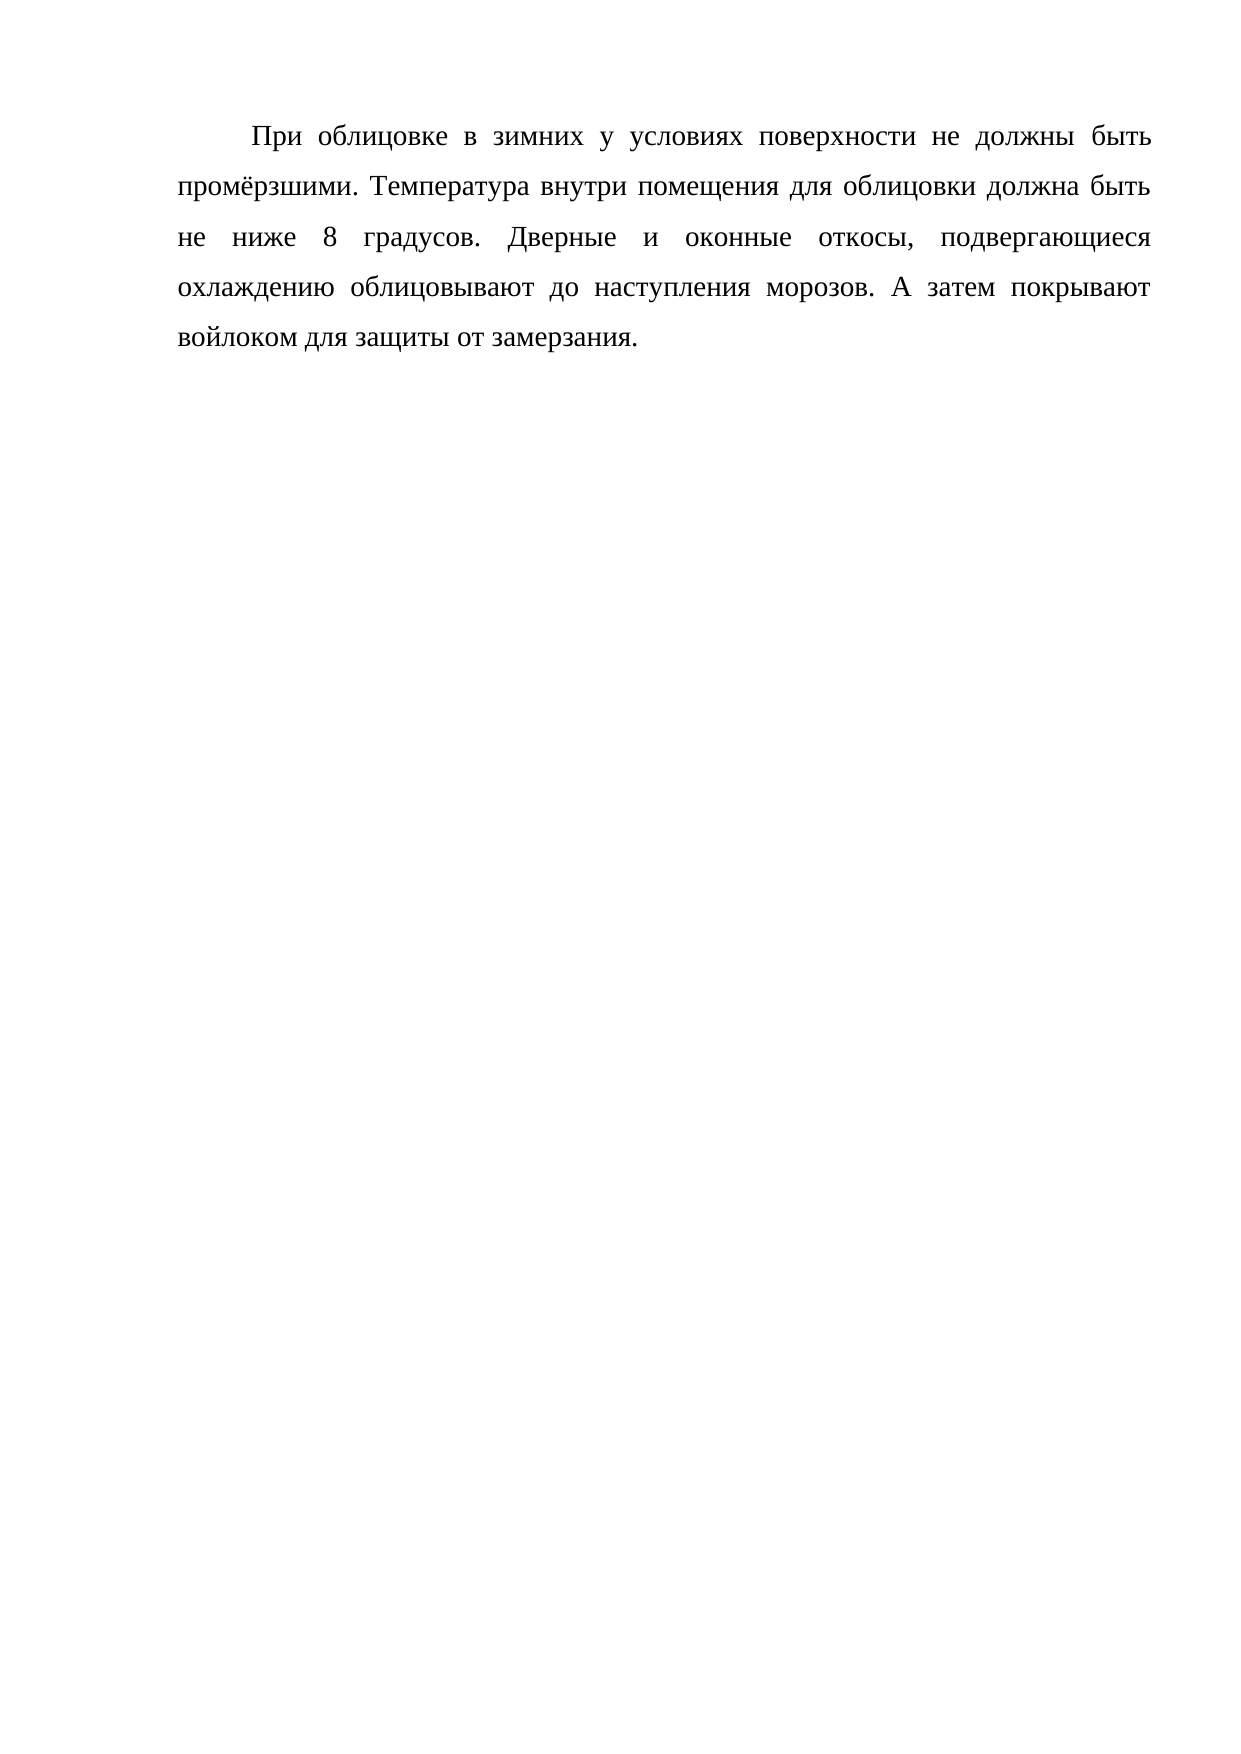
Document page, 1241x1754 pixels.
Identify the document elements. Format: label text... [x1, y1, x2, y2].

text При облицовке в зимних у условиях поверхности не должны быть промёрзшими. Температура внутри помещения для облицовки должна быть не ниже 8 градусов. Дверные и оконные откосы, подвергающиеся охлаждению облицовывают до наступления морозов. А затем покрывают войлоком для защиты от замерзания. [177, 118, 1152, 353]
